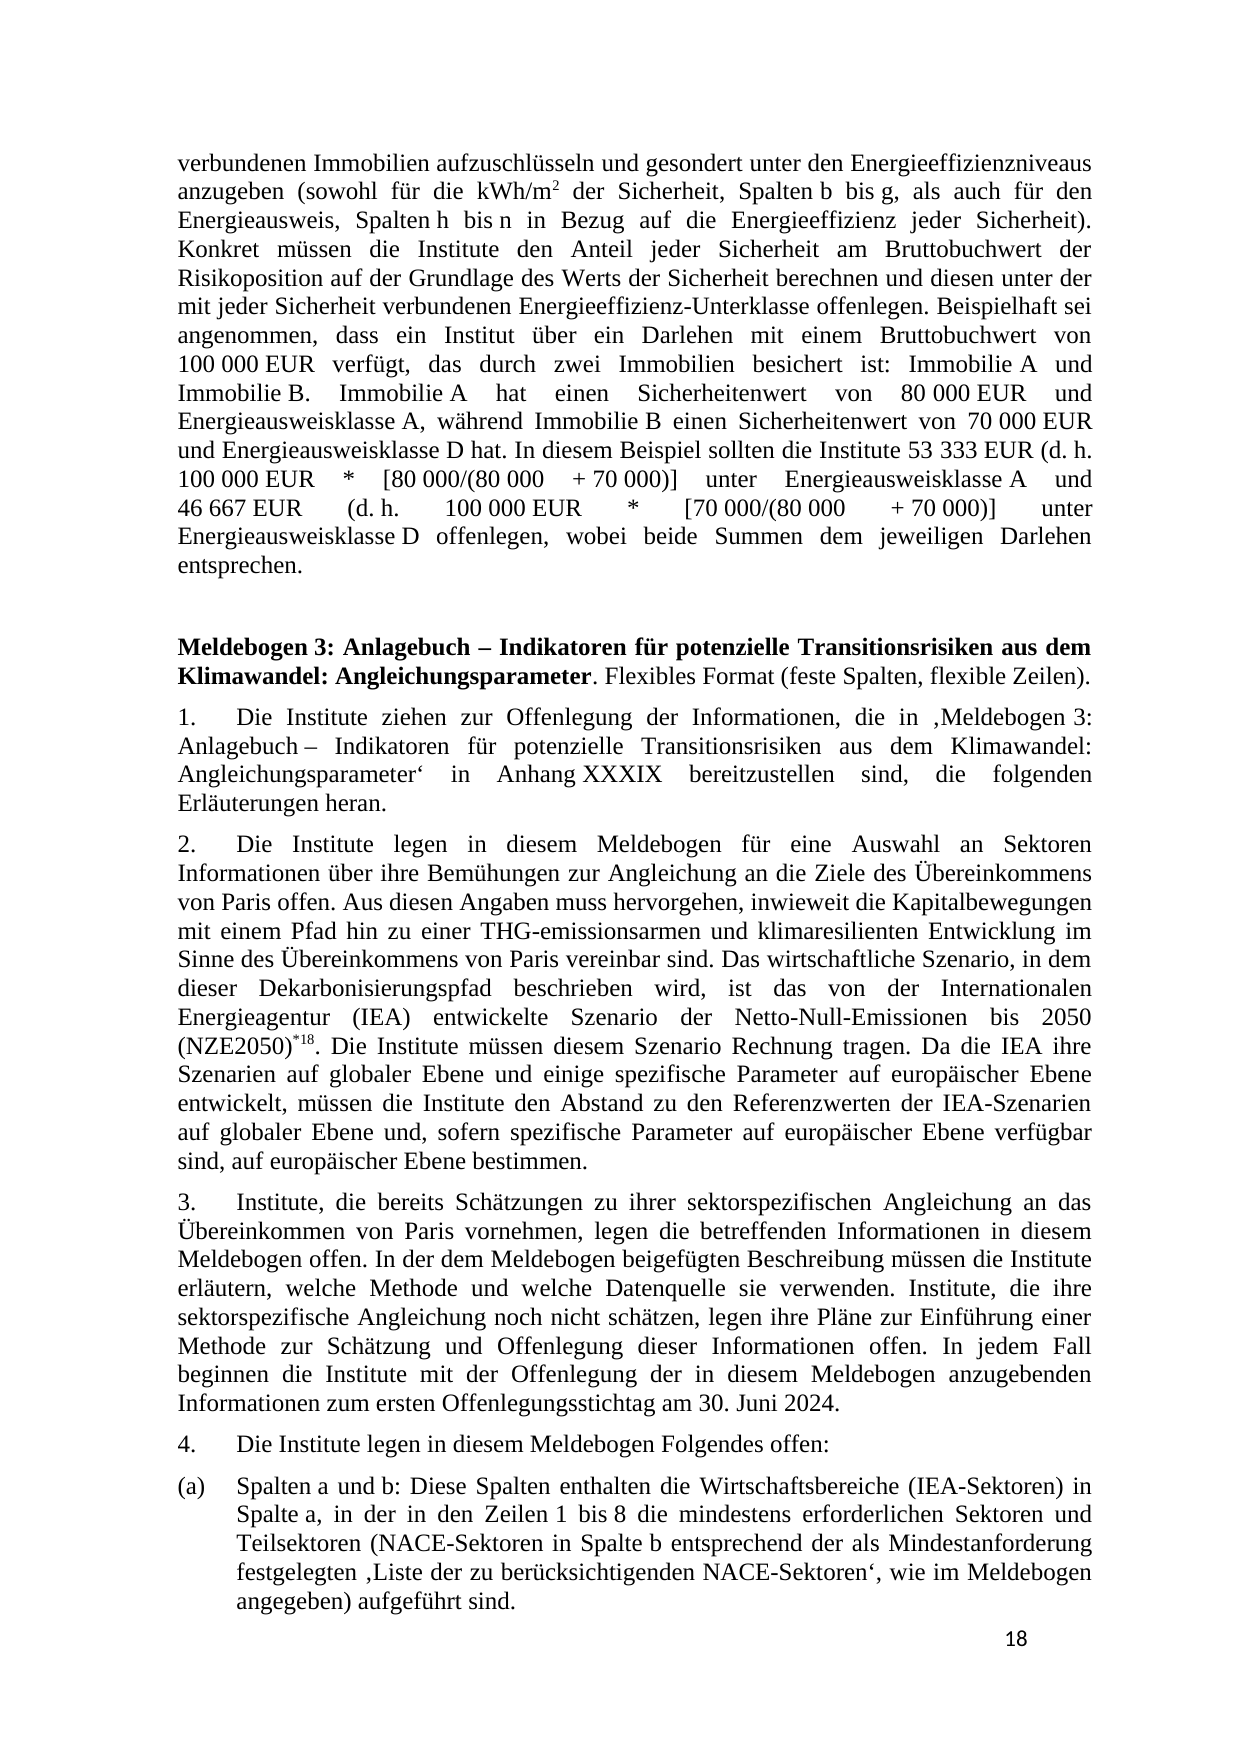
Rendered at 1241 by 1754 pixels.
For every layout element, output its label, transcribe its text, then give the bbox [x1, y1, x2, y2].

list Die Institute ziehen zur Offenlegung der Informationen, die in ‚Meldebogen 3: Anlagebuch – Indikatoren für potenzielle Transitionsrisiken aus dem Klimawandel: Angleichungsparameter‘ in Anhang XXXIX bereitzustellen sind, die folgenden Erläuterungen heran. [177, 702, 1092, 817]
list Die Institute legen in diesem Meldebogen für eine Auswahl an Sektoren Informationen über ihre Bemühungen zur Angleichung an die Ziele des Übereinkommens von Paris offen. Aus diesen Angaben muss hervorgehen, inwieweit die Kapitalbewegungen mit einem Pfad hin zu einer THG-emissionsarmen und klimaresilienten Entwicklung im Sinne des Übereinkommens von Paris vereinbar sind. Das wirtschaftliche Szenario, in dem dieser Dekarbonisierungspfad beschrieben wird, ist das von der Internationalen Energieagentur (IEA) entwickelte Szenario der Netto-Null-Emissionen bis 2050 (NZE2050)*18. Die Institute müssen diesem Szenario Rechnung tragen. Da die IEA ihre Szenarien auf globaler Ebene und einige spezifische Parameter auf europäischer Ebene entwickelt, müssen die Institute den Abstand zu den Referenzwerten der IEA-Szenarien auf globaler Ebene und, sofern spezifische Parameter auf europäischer Ebene verfügbar sind, auf europäischer Ebene bestimmen. [177, 829, 1092, 1174]
list Spalten a und b: Diese Spalten enthalten die Wirtschaftsbereiche (IEA-Sektoren) in Spalte a, in der in den Zeilen 1 bis 8 die mindestens erforderlichen Sektoren und Teilsektoren (NACE-Sektoren in Spalte b entsprechend der als Mindestanforderung festgelegten ‚Liste der zu berücksichtigenden NACE-Sektoren‘, wie im Meldebogen angegeben) aufgeführt sind. [177, 1471, 1092, 1614]
text Meldebogen 3: Anlagebuch – Indikatoren für potenzielle Transitionsrisiken aus dem Klimawandel: Angleichungsparameter. Flexibles Format (feste Spalten, flexible Zeilen). [177, 632, 1092, 689]
list Die Institute legen in diesem Meldebogen Folgendes offen: [177, 1429, 1092, 1458]
list Institute, die bereits Schätzungen zu ihrer sektorspezifischen Angleichung an das Übereinkommen von Paris vornehmen, legen die betreffenden Informationen in diesem Meldebogen offen. In der dem Meldebogen beigefügten Beschreibung müssen die Institute erläutern, welche Methode und welche Datenquelle sie verwenden. Institute, die ihre sektorspezifische Angleichung noch nicht schätzen, legen ihre Pläne zur Einführung einer Methode zur Schätzung und Offenlegung dieser Informationen offen. In jedem Fall beginnen die Institute mit der Offenlegung der in diesem Meldebogen anzugebenden Informationen zum ersten Offenlegungsstichtag am 30. Juni 2024. [177, 1187, 1092, 1417]
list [177, 148, 1092, 579]
